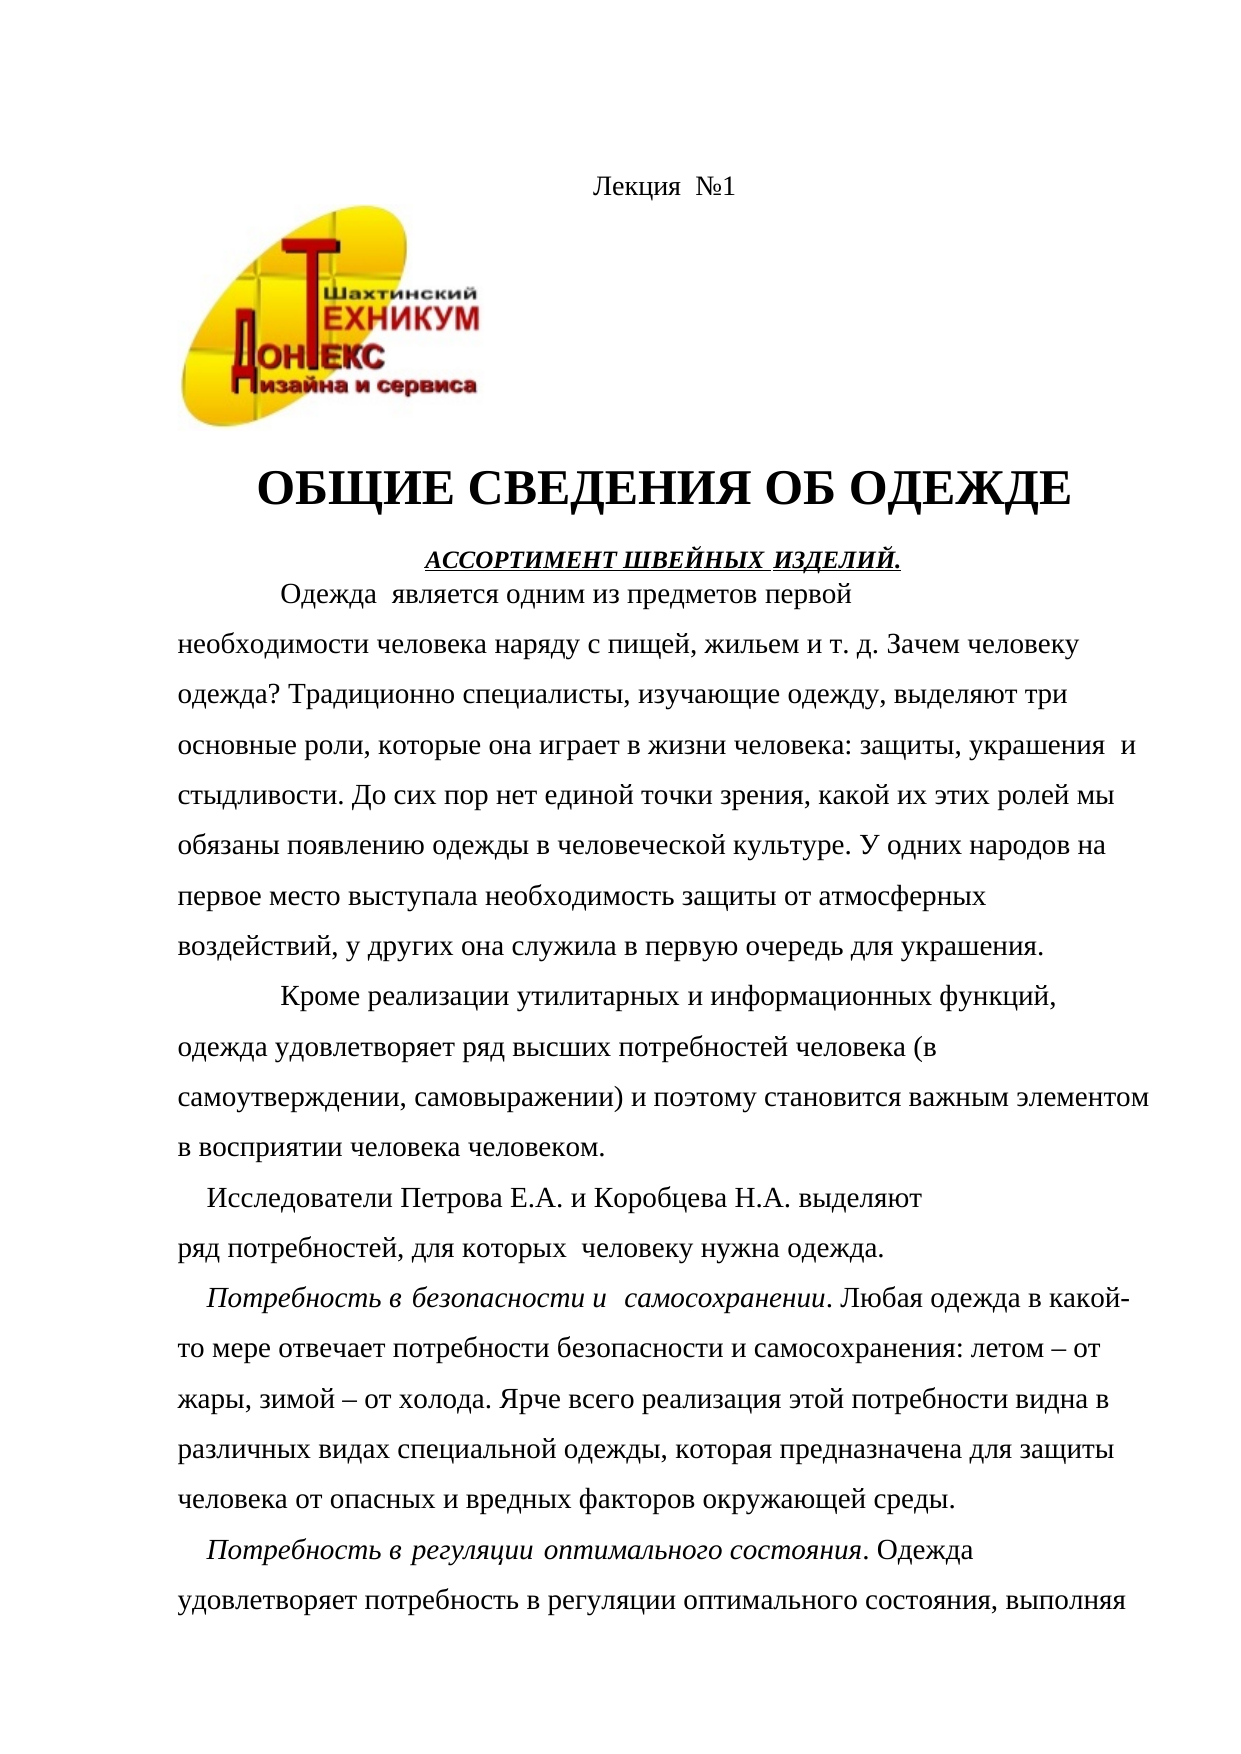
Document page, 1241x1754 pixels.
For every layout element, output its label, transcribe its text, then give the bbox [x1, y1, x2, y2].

subtitle Лекция №1 [177, 169, 1152, 202]
picture [177, 204, 485, 431]
subtitle ОБЩИЕ СВЕДЕНИЯ ОБ ОДЕЖДЕ [177, 458, 1152, 515]
subtitle Одежда является одним из предметов первой необходимости человека наряду с пищей, жильем и т. д. Зачем человеку одежда? Традиционно специалисты, изучающие одежду, выделяют три основные роли, которые она играет в жизни человека: защиты, украшения и стыдливости. До сих пор нет единой точки зрения, какой их этих ролей мы обязаны появлению одежды в человеческой культуре. У одних народов на первое место выступала необходимость защиты от атмосферных воздействий, у других она служила в первую очередь для украшения. [177, 576, 1152, 962]
subtitle АССОРТИМЕНТ ШВЕЙНЫХ ИЗДЕЛИЙ. [177, 545, 1152, 574]
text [177, 978, 1152, 1616]
